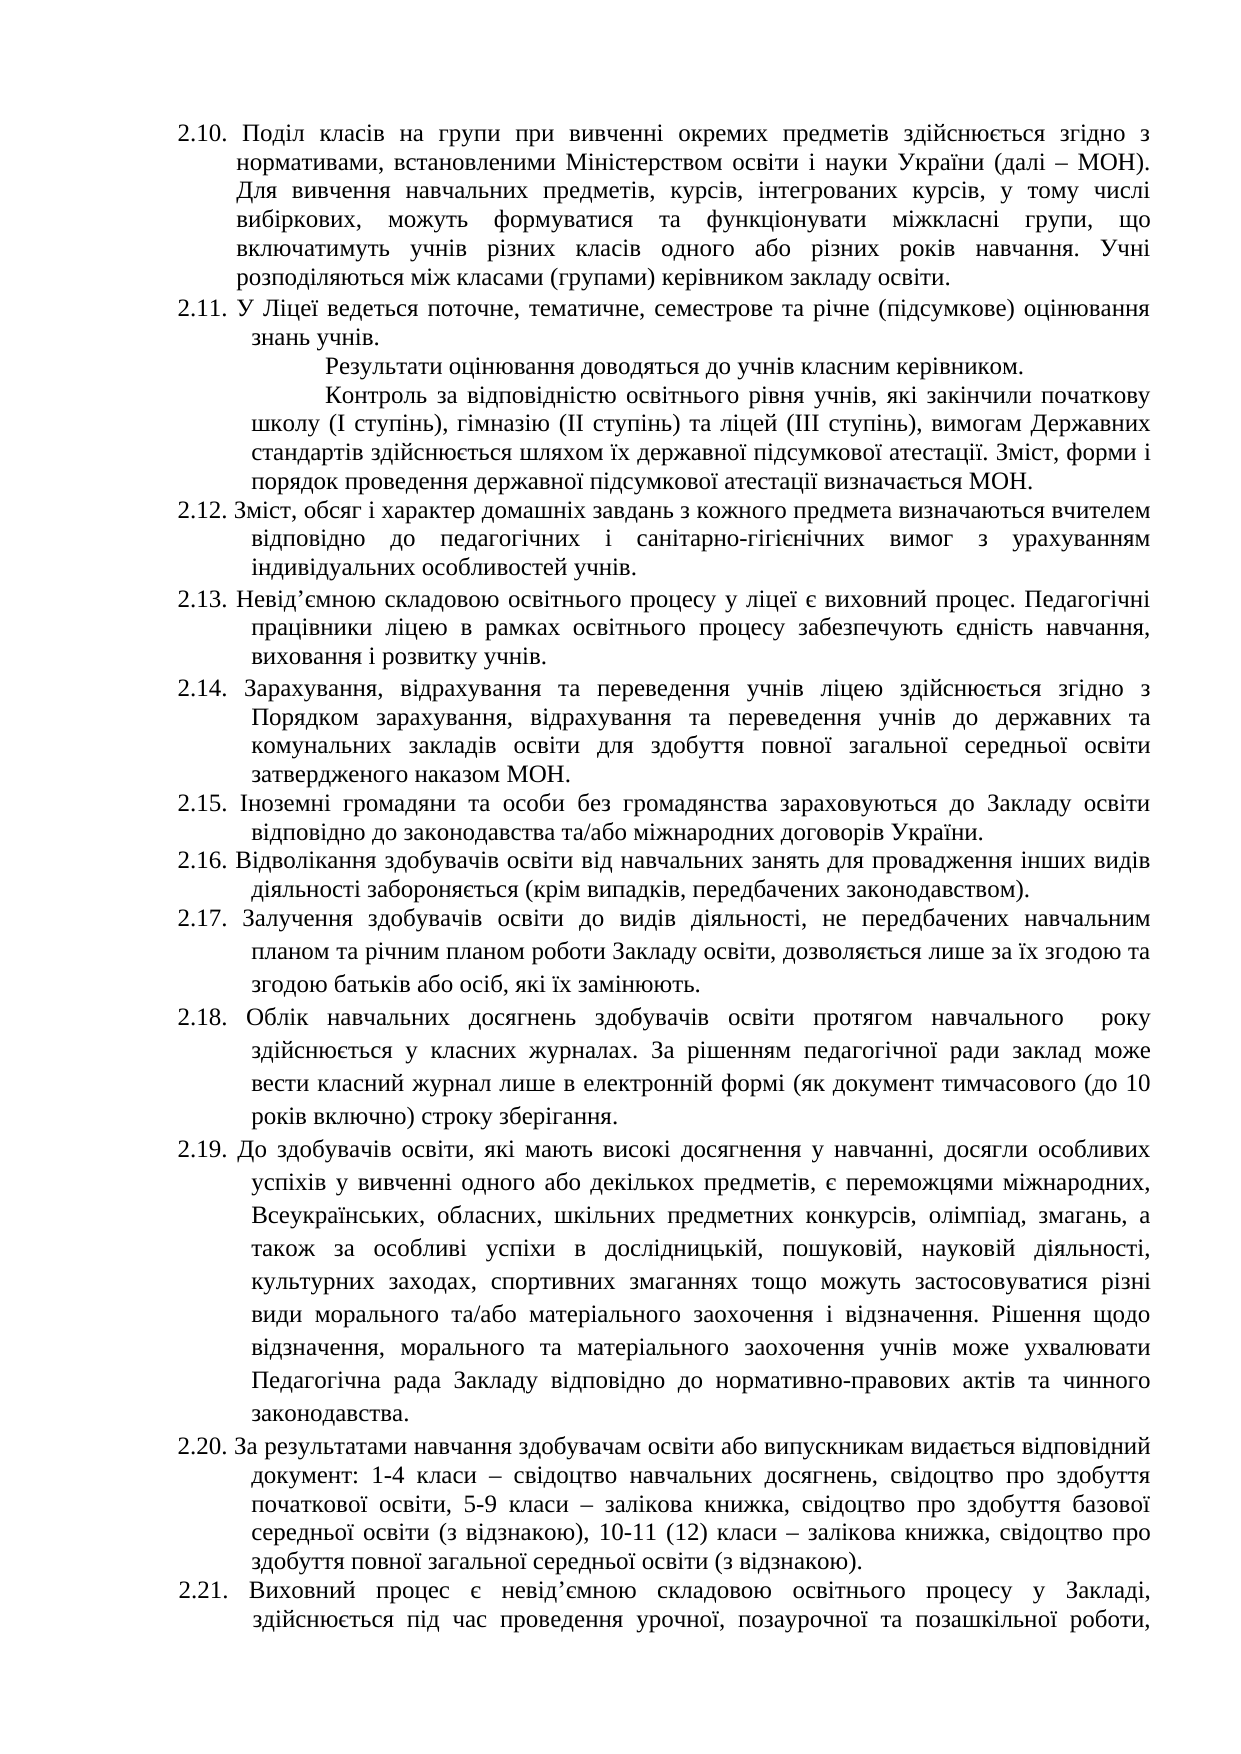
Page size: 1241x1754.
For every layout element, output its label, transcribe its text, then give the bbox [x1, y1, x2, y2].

text Контроль за відповідністю освітнього рівня учнів, які закінчили початкову школу (І ступінь), гімназію (ІІ ступінь) та ліцей (ІІІ ступінь), вимогам Державних стандартів здійснюється шляхом їх державної підсумкової атестації. Зміст, форми і порядок проведення державної підсумкової атестації визначається МОН. [251, 380, 1152, 495]
text 2.20. За результатами навчання здобувачам освіти або випускникам видається відповідний документ: 1-4 класи – свідоцтво навчальних досягнень, свідоцтво про здобуття початкової освіти, 5-9 класи – залікова книжка, свідоцтво про здобуття базової середньої освіти (з відзнакою), 10-11 (12) класи – залікова книжка, свідоцтво про здобуття повної загальної середньої освіти (з відзнакою). [177, 1431, 1152, 1575]
text Результати оцінювання доводяться до учнів класним керівником. [251, 351, 1152, 380]
text 2.19. До здобувачів освіти, які мають високі досягнення у навчанні, досягли особливих успіхів у вивченні одного або декількох предметів, є переможцями міжнародних, Всеукраїнських, обласних, шкільних предметних конкурсів, олімпіад, змагань, а також за особливі успіхи в дослідницькій, пошуковій, науковій діяльності, культурних заходах, спортивних змаганнях тощо можуть застосовуватися різні види морального та/або матеріального заохочення і відзначення. Рішення щодо відзначення, морального та матеріального заохочення учнів може ухвалювати Педагогічна рада Закладу відповідно до нормативно-правових актів та чинного законодавства. [177, 1134, 1152, 1427]
text 2.15. Іноземні громадяни та особи без громадянства зараховуються до Закладу освіти відповідно до законодавства та/або міжнародних договорів України. [177, 788, 1152, 845]
text 2.14. Зарахування, відрахування та переведення учнів ліцею здійснюється згідно з Порядком зарахування, відрахування та переведення учнів до державних та комунальних закладів освіти для здобуття повної загальної середньої освіти затвердженого наказом МОН. [177, 673, 1152, 788]
text 2.17. Залучення здобувачів освіти до видів діяльності, не передбачених навчальним планом та річним планом роботи Закладу освіти, дозволяється лише за їх згодою та згодою батьків або осіб, які їх замінюють. [177, 903, 1152, 998]
text 2.18. Облік навчальних досягнень здобувачів освіти протягом навчального року здійснюється у класних журналах. За рішенням педагогічної ради заклад може вести класний журнал лише в електронній формі (як документ тимчасового (до 10 років включно) строку зберігання. [177, 1002, 1152, 1130]
text 2.11. У Ліцеї ведеться поточне, тематичне, семестрове та річне (підсумкове) оцінювання знань учнів. [177, 293, 1152, 351]
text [178, 1575, 1152, 1632]
text 2.13. Невід’ємною складовою освітнього процесу у ліцеї є виховний процес. Педагогічні працівники ліцею в рамках освітнього процесу забезпечують єдність навчання, виховання і розвитку учнів. [177, 584, 1152, 670]
text 2.12. Зміст, обсяг і характер домашніх завдань з кожного предмета визначаються вчителем відповідно до педагогічних і санітарно-гігієнічних вимог з урахуванням індивідуальних особливостей учнів. [177, 495, 1152, 581]
text 2.10. Поділ класів на групи при вивченні окремих предметів здійснюється згідно з нормативами, встановленими Міністерством освіти і науки України (далі – МОН). Для вивчення навчальних предметів, курсів, інтегрованих курсів, у тому числі вибіркових, можуть формуватися та функціонувати міжкласні групи, що включатимуть учнів різних класів одного або різних років навчання. Учні розподіляються між класами (групами) керівником закладу освіти. [177, 118, 1152, 291]
text 2.16. Відволікання здобувачів освіти від навчальних занять для провадження інших видів діяльності забороняється (крім випадків, передбачених законодавством). [177, 845, 1152, 903]
